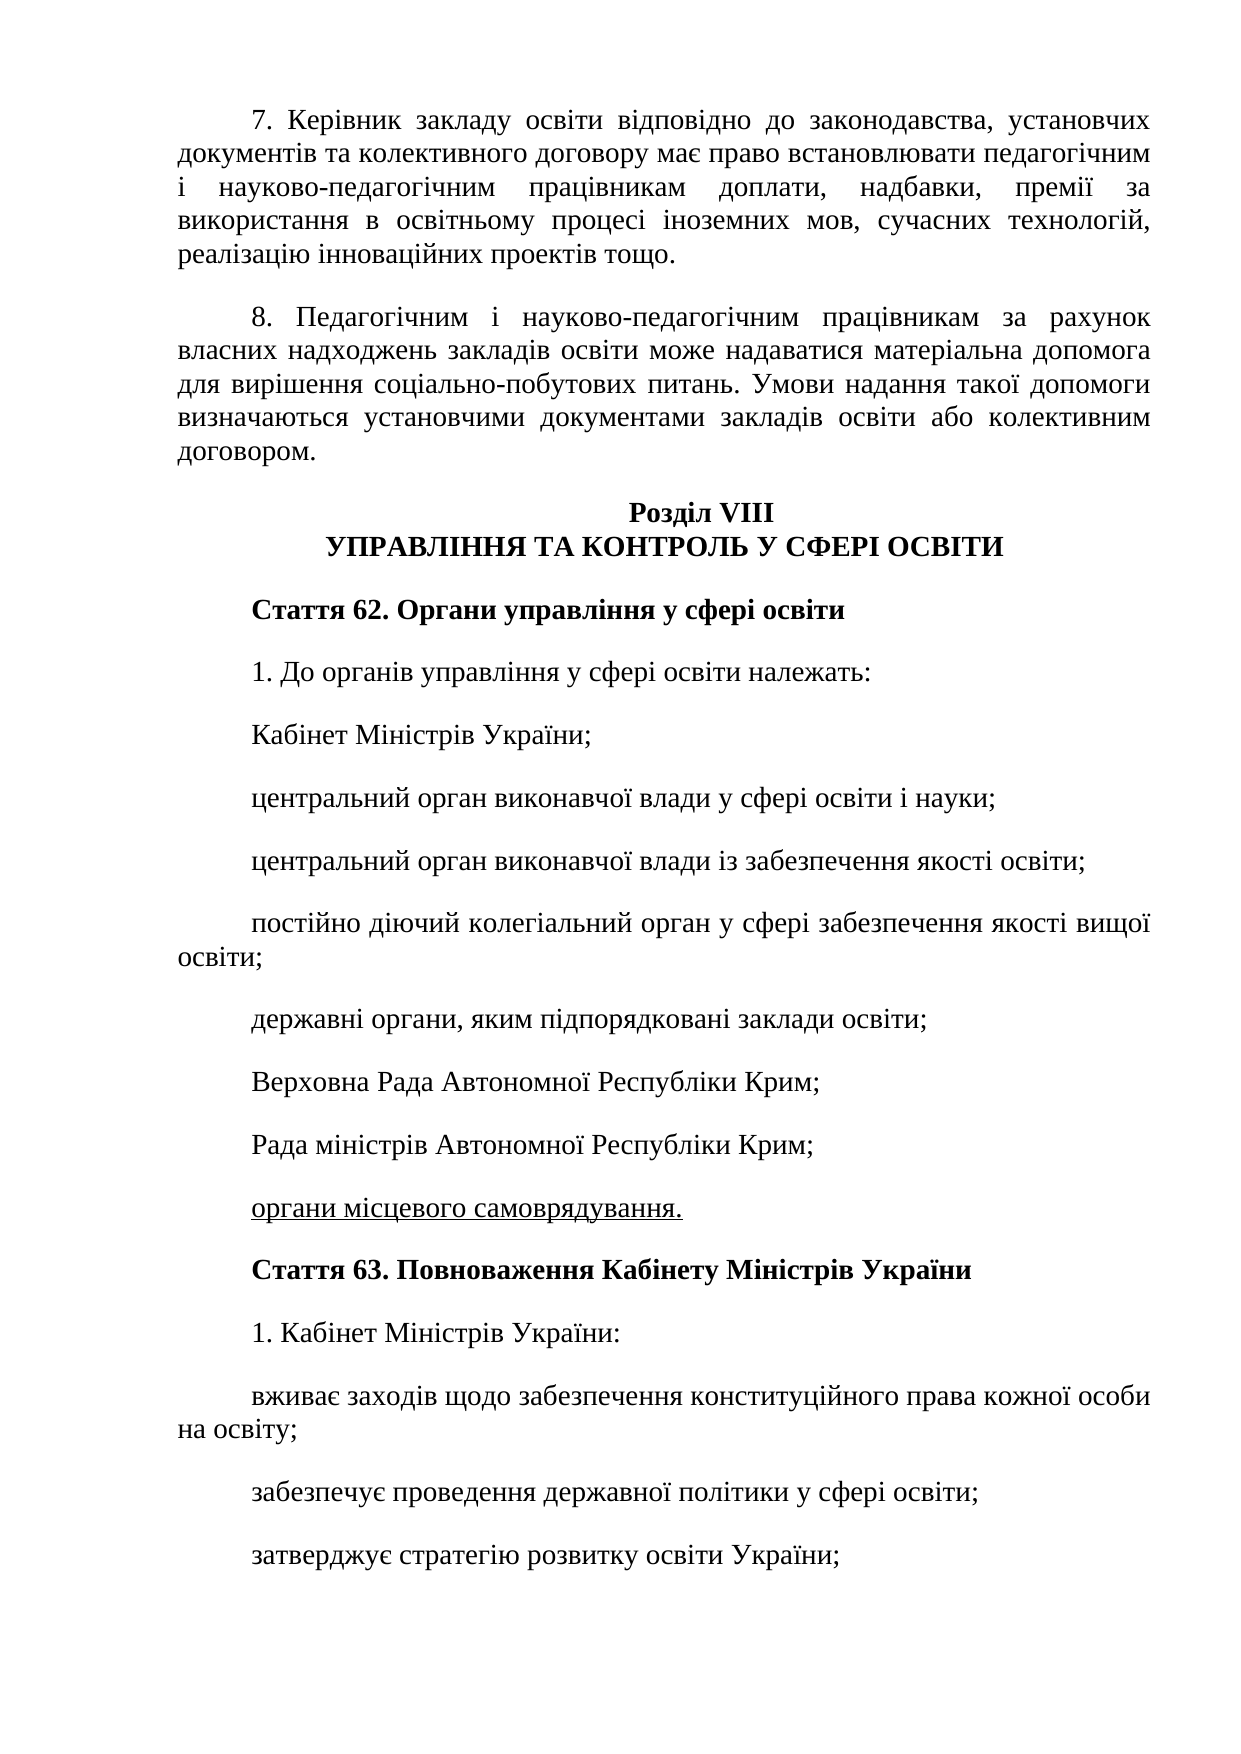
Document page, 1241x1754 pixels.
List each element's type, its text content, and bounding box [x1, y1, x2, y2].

text постійно діючий колегіальний орган у сфері забезпечення якості вищої освіти; [177, 905, 1152, 972]
text Кабінет Міністрів України; [177, 717, 1152, 751]
text Стаття 62. Органи управління у сфері освіти [177, 592, 1152, 625]
text забезпечує проведення державної політики у сфері освіти; [177, 1474, 1152, 1508]
text Стаття 63. Повноваження Кабінету Міністрів України [177, 1252, 1152, 1286]
text органи місцевого самоврядування. [177, 1190, 1152, 1223]
text центральний орган виконавчої влади із забезпечення якості освіти; [177, 843, 1152, 876]
text 1. До органів управління у сфері освіти належать: [177, 654, 1152, 688]
text затверджує стратегію розвитку освіти України; [177, 1537, 1152, 1570]
text вживає заходів щодо забезпечення конституційного права кожної особи на освіту; [177, 1378, 1152, 1445]
text державні органи, яким підпорядковані заклади освіти; [177, 1002, 1152, 1035]
text Верховна Рада Автономної Республіки Крим; [177, 1064, 1152, 1098]
text 8. Педагогічним і науково-педагогічним працівникам за рахунок власних надходжень закладів освіти може надаватися матеріальна допомога для вирішення соціально-побутових питань. Умови надання такої допомоги визначаються установчими документами закладів освіти або колективним договором. [177, 299, 1152, 466]
text 7. Керівник закладу освіти відповідно до законодавства, установчих документів та колективного договору має право встановлювати педагогічним і науково-педагогічним працівникам доплати, надбавки, премії за використання в освітньому процесі іноземних мов, сучасних технологій, реалізацію інноваційних проектів тощо. [177, 102, 1152, 269]
text 1. Кабінет Міністрів України: [177, 1315, 1152, 1349]
text Розділ VIII УПРАВЛІННЯ ТА КОНТРОЛЬ У СФЕРІ ОСВІТИ [177, 496, 1152, 563]
text Рада міністрів Автономної Республіки Крим; [177, 1127, 1152, 1161]
text центральний орган виконавчої влади у сфері освіти і науки; [177, 780, 1152, 813]
